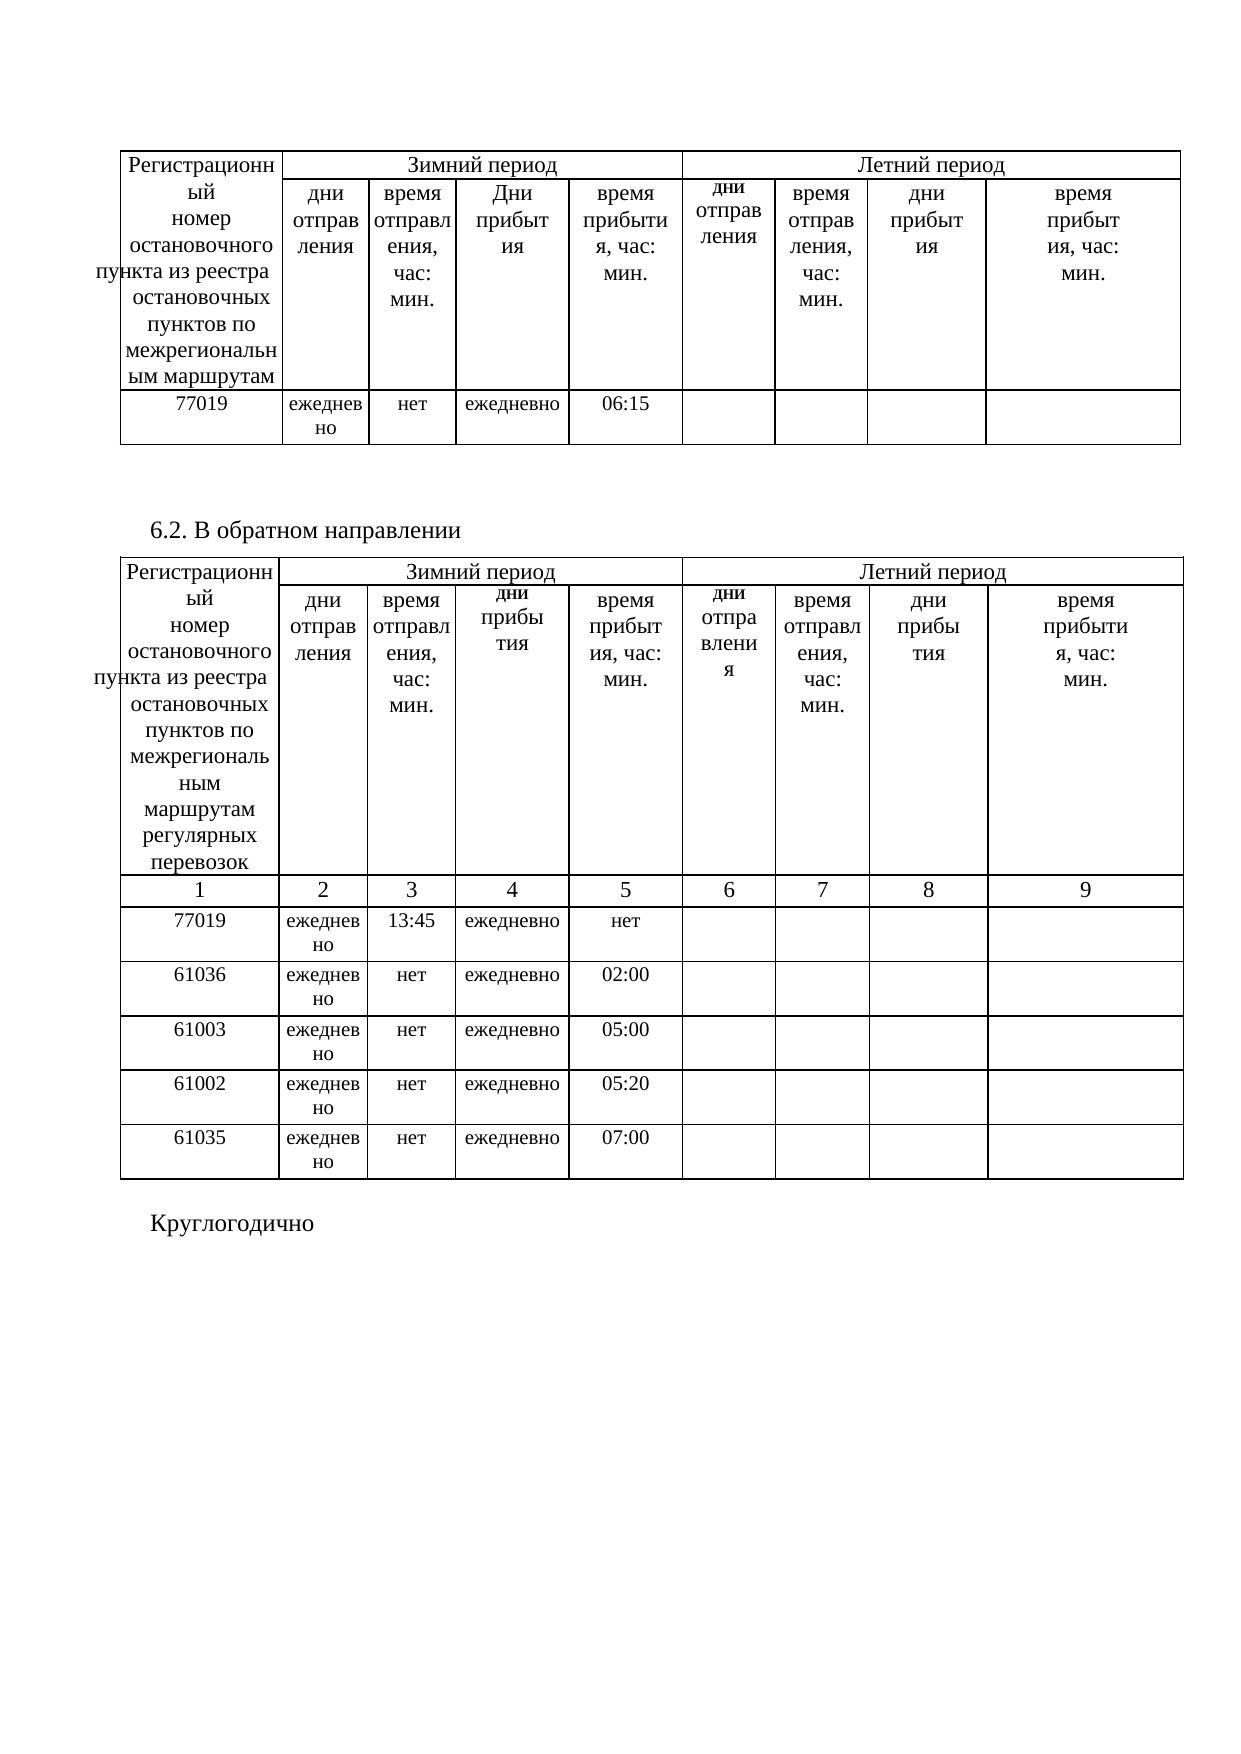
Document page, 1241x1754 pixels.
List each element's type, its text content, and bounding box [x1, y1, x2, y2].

table_cell дни прибыт ия [868, 180, 985, 389]
table_cell 1 [121, 876, 278, 906]
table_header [121, 152, 282, 389]
table_cell [989, 1071, 1183, 1124]
table_cell 07:00 [570, 1125, 682, 1178]
table_cell ДНИ отправ ления [683, 180, 774, 389]
table_cell [870, 908, 987, 961]
table_cell 8 [870, 876, 987, 906]
table_cell [870, 1017, 987, 1069]
table_cell Дни прибыт ия [457, 180, 568, 389]
table_cell нет [368, 962, 455, 1015]
table_cell [683, 1071, 775, 1124]
table_cell время отправл ения, час: мин. [776, 586, 869, 874]
table_cell ежедневно [283, 391, 368, 444]
table_cell 13:45 [368, 908, 455, 961]
table_cell ежедневно [280, 1071, 367, 1124]
table_cell 02:00 [570, 962, 682, 1015]
table_cell 77019 [121, 391, 282, 444]
table_header Летний период [683, 152, 1180, 178]
table_cell 61035 [121, 1125, 278, 1178]
table_cell [870, 1071, 987, 1124]
table_cell ежедневно [280, 1125, 367, 1178]
table_cell время отправл ения, час: мин. [368, 586, 455, 874]
table_cell ежедневно [456, 1125, 568, 1178]
table_cell время прибыти я, час: мин. [570, 180, 682, 389]
text Круглогодично [150, 1208, 1090, 1237]
text 6.2. В обратном направлении [150, 515, 1090, 544]
table_header Зимний период [280, 558, 682, 584]
table_cell [776, 908, 869, 961]
table_cell [776, 1125, 869, 1178]
table_cell нет [368, 1017, 455, 1069]
table_cell 5 [570, 876, 682, 906]
table_cell [776, 1071, 869, 1124]
table_cell ежедневно [457, 391, 568, 444]
table_cell время отправл ения, час: мин. [370, 180, 455, 389]
table_cell [776, 962, 869, 1015]
table_header Летний период [683, 558, 1183, 584]
table_cell [776, 1017, 869, 1069]
table_cell время прибыт ия, час: мин. [987, 180, 1180, 389]
table_cell ежедневно [456, 1017, 568, 1069]
table_cell время прибыти я, час: мин. [989, 586, 1183, 874]
table_header Зимний период [283, 152, 682, 178]
table_cell [989, 908, 1183, 961]
table_cell время прибыт ия, час: мин. [570, 586, 682, 874]
table_cell 61003 [121, 1017, 278, 1069]
table_cell [683, 391, 774, 444]
table_cell нет [370, 391, 455, 444]
table_cell ежедневно [456, 1071, 568, 1124]
table_cell [683, 1125, 775, 1178]
table_cell 9 [989, 876, 1183, 906]
table_cell нет [368, 1125, 455, 1178]
table_cell 05:20 [570, 1071, 682, 1124]
table_cell [989, 1125, 1183, 1178]
table_cell 3 [368, 876, 455, 906]
table_cell [776, 391, 867, 444]
table_cell [989, 1017, 1183, 1069]
table_cell [683, 1017, 775, 1069]
table_cell ежедневно [280, 908, 367, 961]
table_cell [987, 391, 1180, 444]
table_cell [868, 391, 985, 444]
table_cell 7 [776, 876, 869, 906]
table_cell ежедневно [280, 962, 367, 1015]
table_cell 4 [456, 876, 568, 906]
table_cell дни отправ ления [283, 180, 368, 389]
table_cell 6 [683, 876, 775, 906]
table_cell ДНИ прибы тия [456, 586, 568, 874]
table_cell 61002 [121, 1071, 278, 1124]
table_cell [870, 962, 987, 1015]
table_cell ежедневно [280, 1017, 367, 1069]
table_cell дни прибы тия [870, 586, 987, 874]
table_cell [989, 962, 1183, 1015]
table_cell 61036 [121, 962, 278, 1015]
table_cell 06:15 [570, 391, 682, 444]
table_cell [870, 1125, 987, 1178]
table_cell время отправ ления, час: мин. [776, 180, 867, 389]
table_cell 05:00 [570, 1017, 682, 1069]
table_cell ежедневно [456, 908, 568, 961]
table_header Регистрационный номер остановочного пункта из реестра остановочных пунктов по межрегиональным маршрутам регулярных перевозок [121, 558, 278, 874]
table_cell ДНИ отпра влени я [683, 586, 775, 874]
table_cell 77019 [121, 908, 278, 961]
table_cell ежедневно [456, 962, 568, 1015]
table_cell дни отправ ления [280, 586, 367, 874]
table_cell нет [368, 1071, 455, 1124]
table_cell 2 [280, 876, 367, 906]
table_cell [683, 908, 775, 961]
table_cell нет [570, 908, 682, 961]
table_cell [683, 962, 775, 1015]
